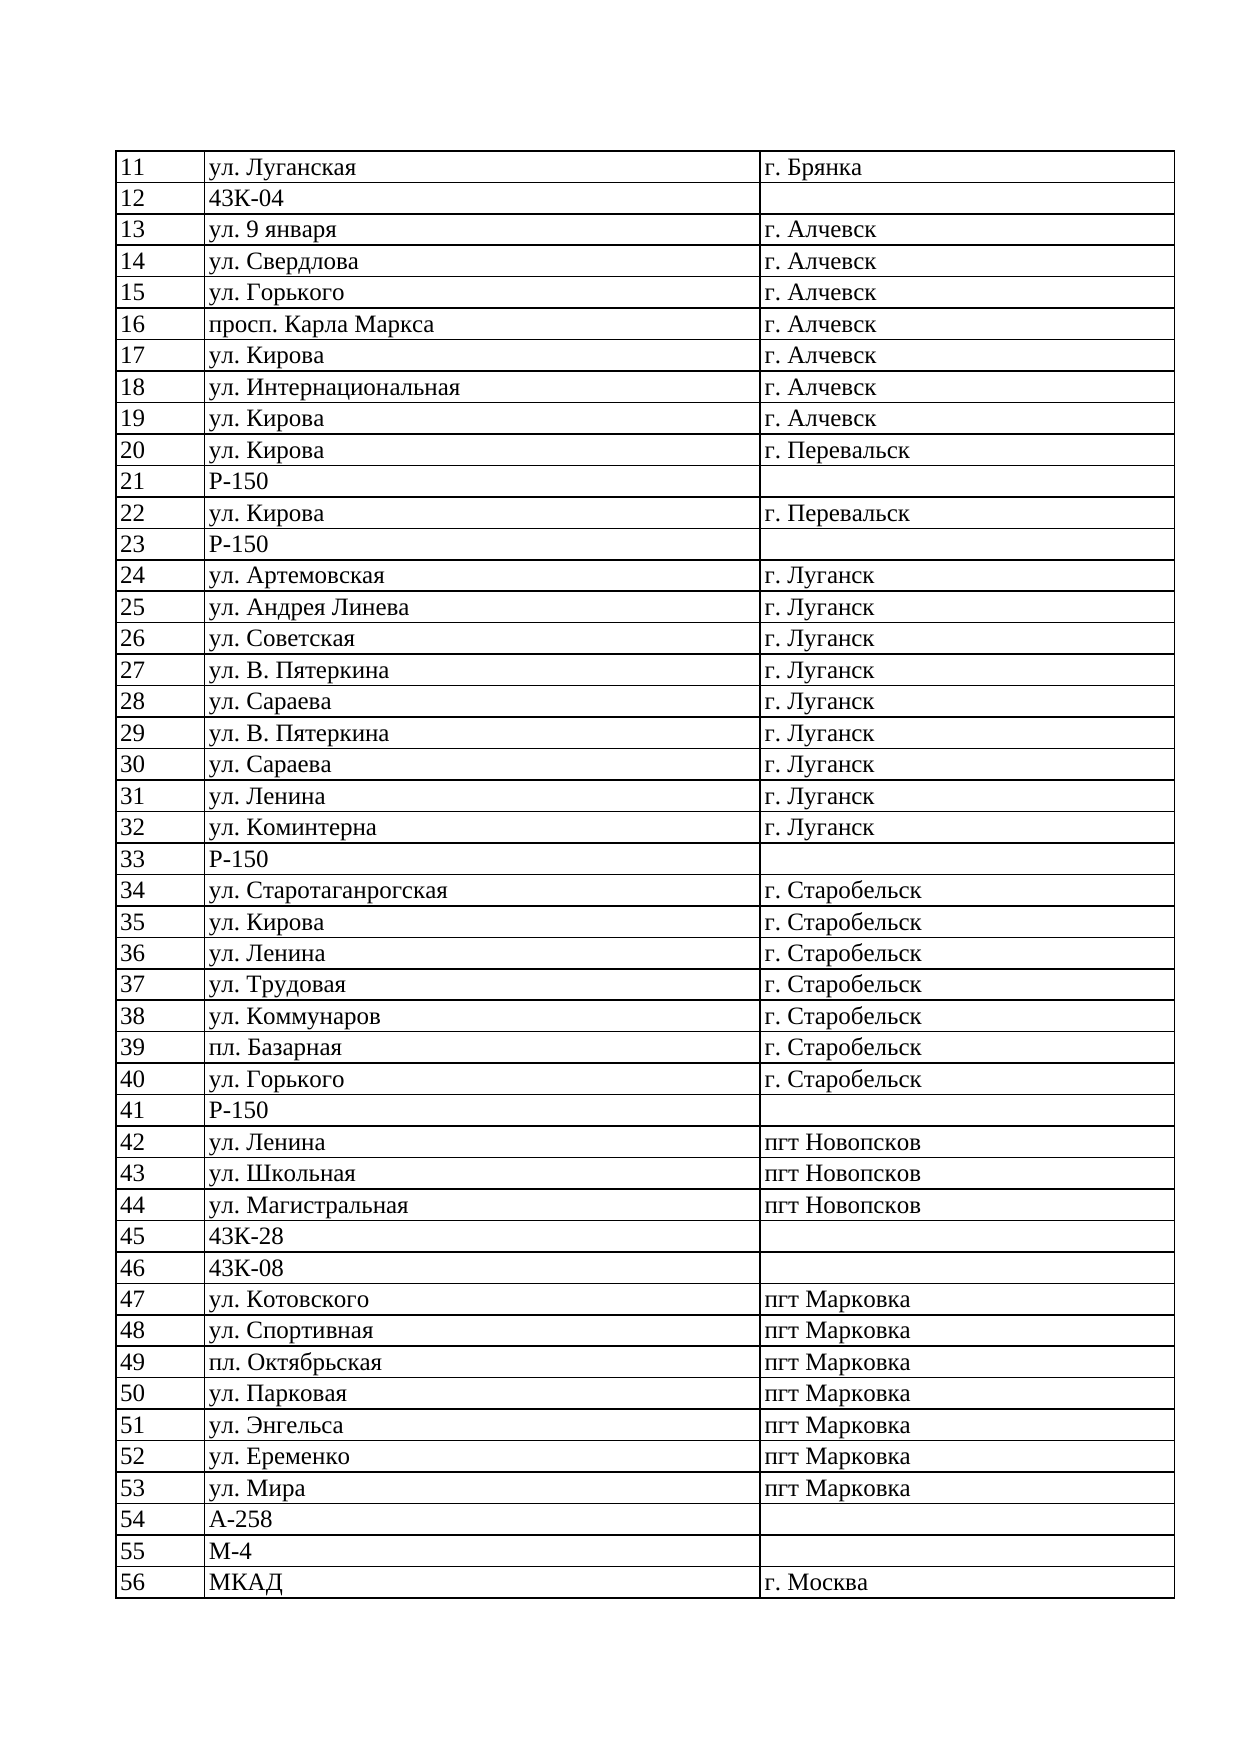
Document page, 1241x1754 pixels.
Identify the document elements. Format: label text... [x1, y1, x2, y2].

table_cell пгт Марковка [761, 1347, 1174, 1377]
table_cell ул. Кирова [205, 435, 759, 464]
table_cell ул. Артемовская [205, 561, 759, 590]
table_cell пл. Октябрьская [205, 1347, 759, 1377]
table_cell 56 [117, 1567, 204, 1597]
table_cell [761, 1536, 1174, 1566]
table_cell пгт Марковка [761, 1316, 1174, 1345]
table_cell г. Луганск [761, 561, 1174, 590]
table_cell г. Алчевск [761, 403, 1174, 433]
table_cell ул. Спортивная [205, 1316, 759, 1345]
table_cell ул. Трудовая [205, 970, 759, 999]
table_cell 30 [117, 749, 204, 779]
table_cell г. Старобельск [761, 1001, 1174, 1031]
table_cell Р-150 [205, 844, 759, 873]
table_cell 34 [117, 875, 204, 905]
table_cell 20 [117, 435, 204, 464]
table_cell ул. В. Пятеркина [205, 718, 759, 748]
table_cell ул. Коминтерна [205, 812, 759, 842]
table_cell ул. Коммунаров [205, 1001, 759, 1031]
table_cell ул. Свердлова [205, 246, 759, 276]
table_cell ул. Котовского [205, 1284, 759, 1314]
table_cell 53 [117, 1473, 204, 1503]
table_cell ул. Интернациональная [205, 372, 759, 402]
table_cell 14 [117, 246, 204, 276]
table_cell г. Алчевск [761, 340, 1174, 370]
table_cell пгт Новопсков [761, 1127, 1174, 1157]
table_cell ул. Мира [205, 1473, 759, 1503]
table_cell [761, 1504, 1174, 1534]
table_cell 12 [117, 183, 204, 213]
table_cell г. Луганск [761, 623, 1174, 653]
table_cell А-258 [205, 1504, 759, 1534]
table_cell г. Брянка [761, 152, 1174, 181]
table_cell 47 [117, 1284, 204, 1314]
table_cell 43К-04 [205, 183, 759, 213]
table_cell г. Алчевск [761, 309, 1174, 339]
table_cell ул. Луганская [205, 152, 759, 181]
table_cell пгт Марковка [761, 1284, 1174, 1314]
table_cell ул. Кирова [205, 907, 759, 936]
table_cell МКАД [205, 1567, 759, 1597]
table_cell 25 [117, 592, 204, 622]
table_cell ул. Старотаганрогская [205, 875, 759, 905]
table_cell [761, 1095, 1174, 1125]
table_cell 11 [117, 152, 204, 181]
table_cell ул. Кирова [205, 498, 759, 527]
table_cell 50 [117, 1378, 204, 1408]
table_cell ул. Школьная [205, 1158, 759, 1188]
table_cell ул. Энгельса [205, 1410, 759, 1440]
table_cell 36 [117, 938, 204, 968]
table_cell 42 [117, 1127, 204, 1157]
table_cell ул. Советская [205, 623, 759, 653]
table_cell пгт Новопсков [761, 1158, 1174, 1188]
table_cell пгт Марковка [761, 1378, 1174, 1408]
table_cell ул. Ленина [205, 781, 759, 811]
table_cell 54 [117, 1504, 204, 1534]
table_cell просп. Карла Маркса [205, 309, 759, 339]
table_cell ул. Кирова [205, 403, 759, 433]
table_cell ул. Ленина [205, 938, 759, 968]
table_cell 51 [117, 1410, 204, 1440]
table_cell Р-150 [205, 529, 759, 559]
table_cell 38 [117, 1001, 204, 1031]
table_cell ул. Ленина [205, 1127, 759, 1157]
table_cell г. Старобельск [761, 907, 1174, 936]
table_cell ул. Кирова [205, 340, 759, 370]
table_cell Р-150 [205, 466, 759, 496]
table_cell ул. Еременко [205, 1441, 759, 1471]
table_cell г. Алчевск [761, 277, 1174, 307]
table_cell 17 [117, 340, 204, 370]
table_cell 44 [117, 1190, 204, 1219]
table_cell М-4 [205, 1536, 759, 1566]
table_cell г. Луганск [761, 749, 1174, 779]
table_cell г. Старобельск [761, 875, 1174, 905]
table_cell 18 [117, 372, 204, 402]
table_cell ул. 9 января [205, 215, 759, 244]
table_cell г. Старобельск [761, 938, 1174, 968]
table_cell 32 [117, 812, 204, 842]
table_cell г. Луганск [761, 781, 1174, 811]
table_cell 52 [117, 1441, 204, 1471]
table_cell [761, 1253, 1174, 1282]
table_cell 45 [117, 1221, 204, 1251]
table_cell 49 [117, 1347, 204, 1377]
table_cell 19 [117, 403, 204, 433]
table_cell [761, 466, 1174, 496]
table_cell г. Перевальск [761, 498, 1174, 527]
table_cell г. Перевальск [761, 435, 1174, 464]
table_cell г. Алчевск [761, 215, 1174, 244]
table_cell г. Алчевск [761, 372, 1174, 402]
table_cell ул. Горького [205, 277, 759, 307]
table_cell 15 [117, 277, 204, 307]
table_cell пгт Новопсков [761, 1190, 1174, 1219]
table_cell г. Луганск [761, 812, 1174, 842]
table_cell пгт Марковка [761, 1410, 1174, 1440]
table_cell 35 [117, 907, 204, 936]
table_cell 26 [117, 623, 204, 653]
table_cell ул. Сараева [205, 686, 759, 716]
table_cell 43 [117, 1158, 204, 1188]
table_cell 24 [117, 561, 204, 590]
table_cell г. Старобельск [761, 1032, 1174, 1062]
table_cell 46 [117, 1253, 204, 1282]
table_cell ул. Парковая [205, 1378, 759, 1408]
table_cell 23 [117, 529, 204, 559]
table_cell пл. Базарная [205, 1032, 759, 1062]
table_cell 13 [117, 215, 204, 244]
table_cell [761, 844, 1174, 873]
table_cell [761, 529, 1174, 559]
table_cell 16 [117, 309, 204, 339]
table_cell г. Старобельск [761, 1064, 1174, 1094]
table_cell 39 [117, 1032, 204, 1062]
table_cell 27 [117, 655, 204, 685]
table_cell г. Луганск [761, 655, 1174, 685]
table_cell 31 [117, 781, 204, 811]
table_cell г. Луганск [761, 592, 1174, 622]
table_cell 43К-28 [205, 1221, 759, 1251]
table_cell 37 [117, 970, 204, 999]
table_cell [761, 1221, 1174, 1251]
table_cell 41 [117, 1095, 204, 1125]
table_cell 33 [117, 844, 204, 873]
table_cell ул. Магистральная [205, 1190, 759, 1219]
table_cell 21 [117, 466, 204, 496]
table_cell 48 [117, 1316, 204, 1345]
table_cell 43К-08 [205, 1253, 759, 1282]
table_cell г. Москва [761, 1567, 1174, 1597]
table_cell 29 [117, 718, 204, 748]
table_cell г. Алчевск [761, 246, 1174, 276]
table_cell 55 [117, 1536, 204, 1566]
table_cell [761, 183, 1174, 213]
table_cell 28 [117, 686, 204, 716]
table_cell Р-150 [205, 1095, 759, 1125]
table_cell пгт Марковка [761, 1441, 1174, 1471]
table_cell 40 [117, 1064, 204, 1094]
table_cell г. Старобельск [761, 970, 1174, 999]
table_cell ул. Сараева [205, 749, 759, 779]
table_cell 22 [117, 498, 204, 527]
table_cell пгт Марковка [761, 1473, 1174, 1503]
table_cell ул. Горького [205, 1064, 759, 1094]
table_cell г. Луганск [761, 718, 1174, 748]
table_cell ул. Андрея Линева [205, 592, 759, 622]
table_cell г. Луганск [761, 686, 1174, 716]
table_cell ул. В. Пятеркина [205, 655, 759, 685]
